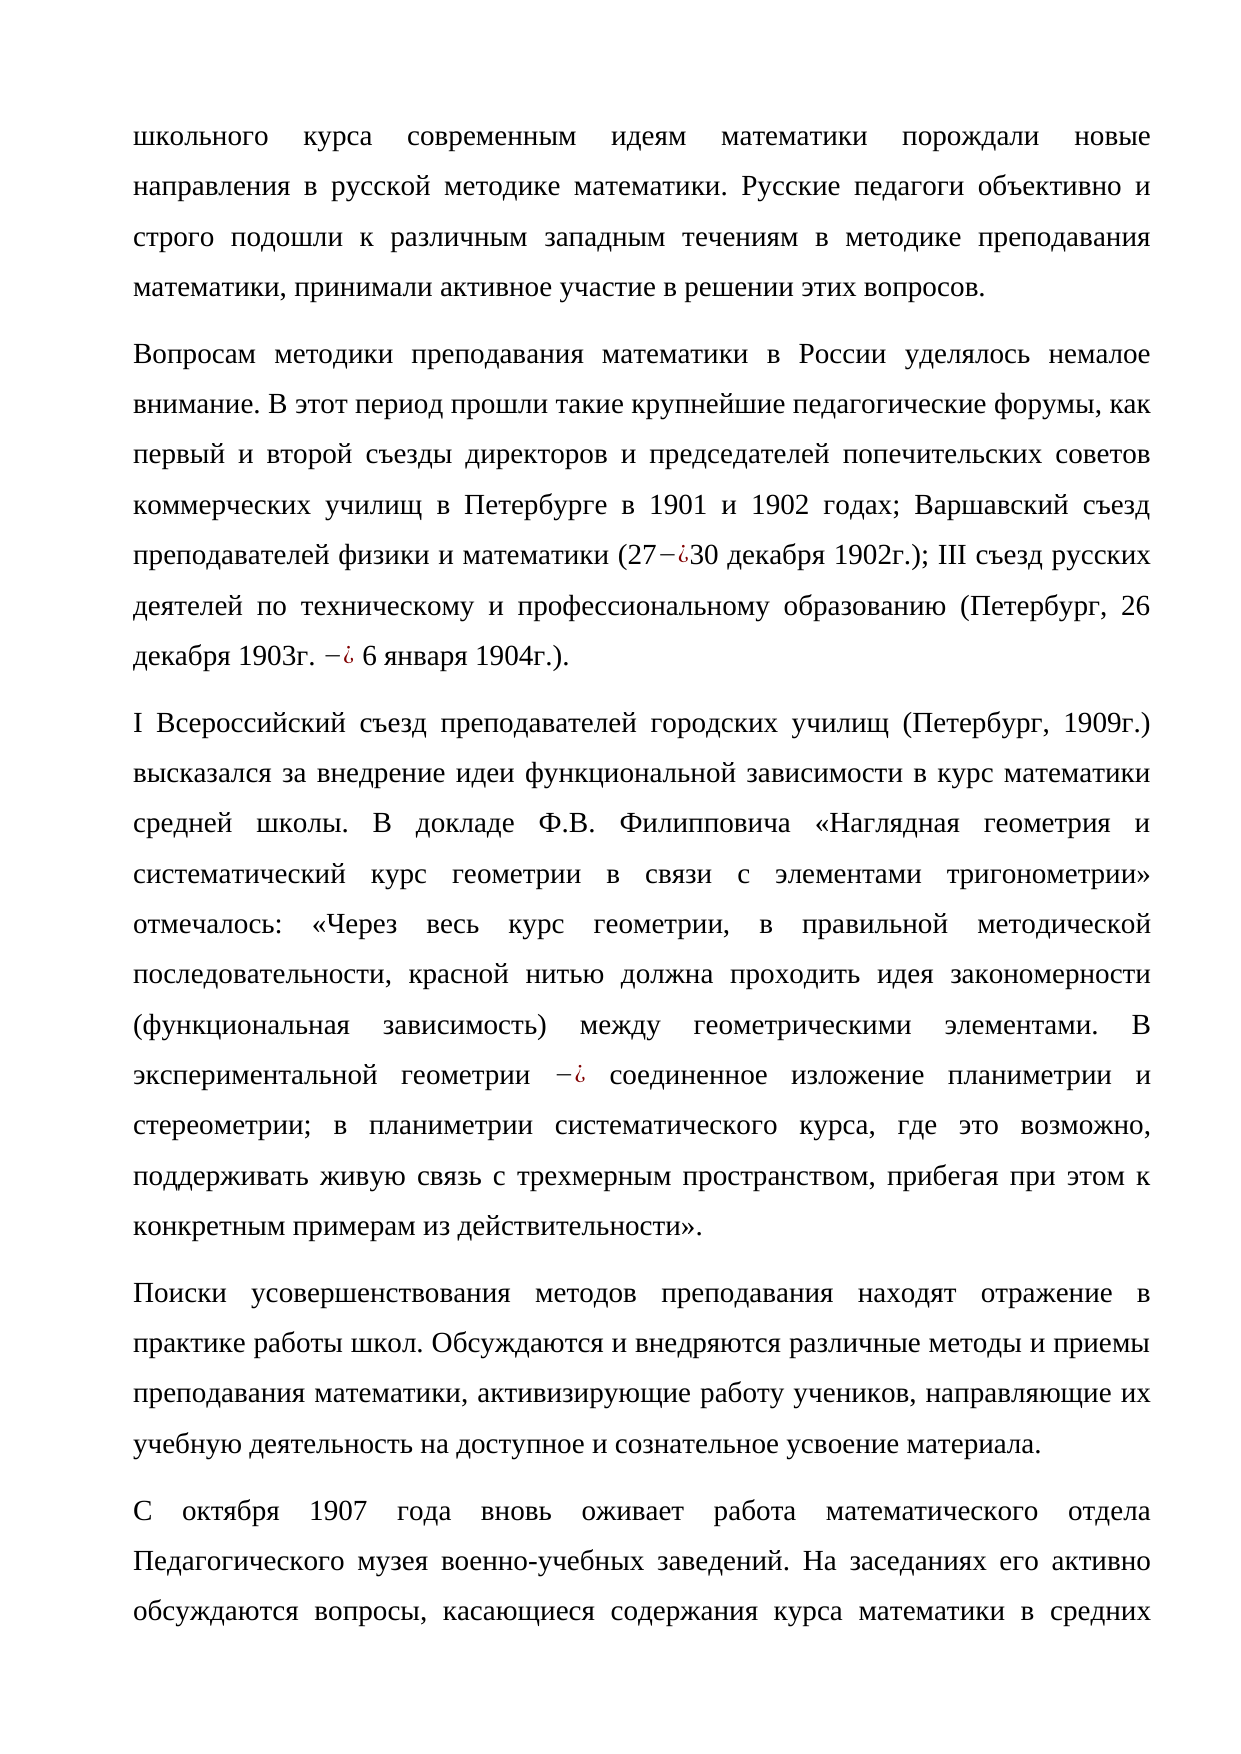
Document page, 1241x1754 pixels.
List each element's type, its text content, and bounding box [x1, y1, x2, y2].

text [133, 118, 1152, 303]
text Поиски усовершенствования методов преподавания находят отражение в практике работы школ. Обсуждаются и внедряются различные методы и приемы преподавания математики, активизирующие работу учеников, направляющие их учебную деятельность на доступное и сознательное усвоение материала. [133, 1275, 1152, 1459]
text I Всероссийский съезд преподавателей городских училищ (Петербург, 1909г.) высказался за внедрение идеи функциональной зависимости в курс математики средней школы. В докладе Ф.В. Филипповича «Наглядная геометрия и систематический курс геометрии в связи с элементами тригонометрии» отмечалось: «Через весь курс геометрии, в правильной методической последовательности, красной нитью должна проходить идея закономерности (функциональная зависимость) между геометрическими элементами. В экспериментальной геометрии соединенное изложение планиметрии и стереометрии; в планиметрии систематического курса, где это возможно, поддерживать живую связь с трехмерным пространством, прибегая при этом к конкретным примерам из действительности». [133, 705, 1152, 1242]
text Вопросам методики преподавания математики в России уделялось немалое внимание. В этот период прошли такие крупнейшие педагогические форумы, как первый и второй съезды директоров и председателей попечительских советов коммерческих училищ в Петербурге в 1901 и 1902 годах; Варшавский съезд преподавателей физики и математики (2730 декабря 1902г.); III съезд русских деятелей по техническому и профессиональному образованию (Петербург, 26 декабря 1903г. 6 января 1904г.). [133, 336, 1152, 671]
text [133, 1493, 1152, 1627]
